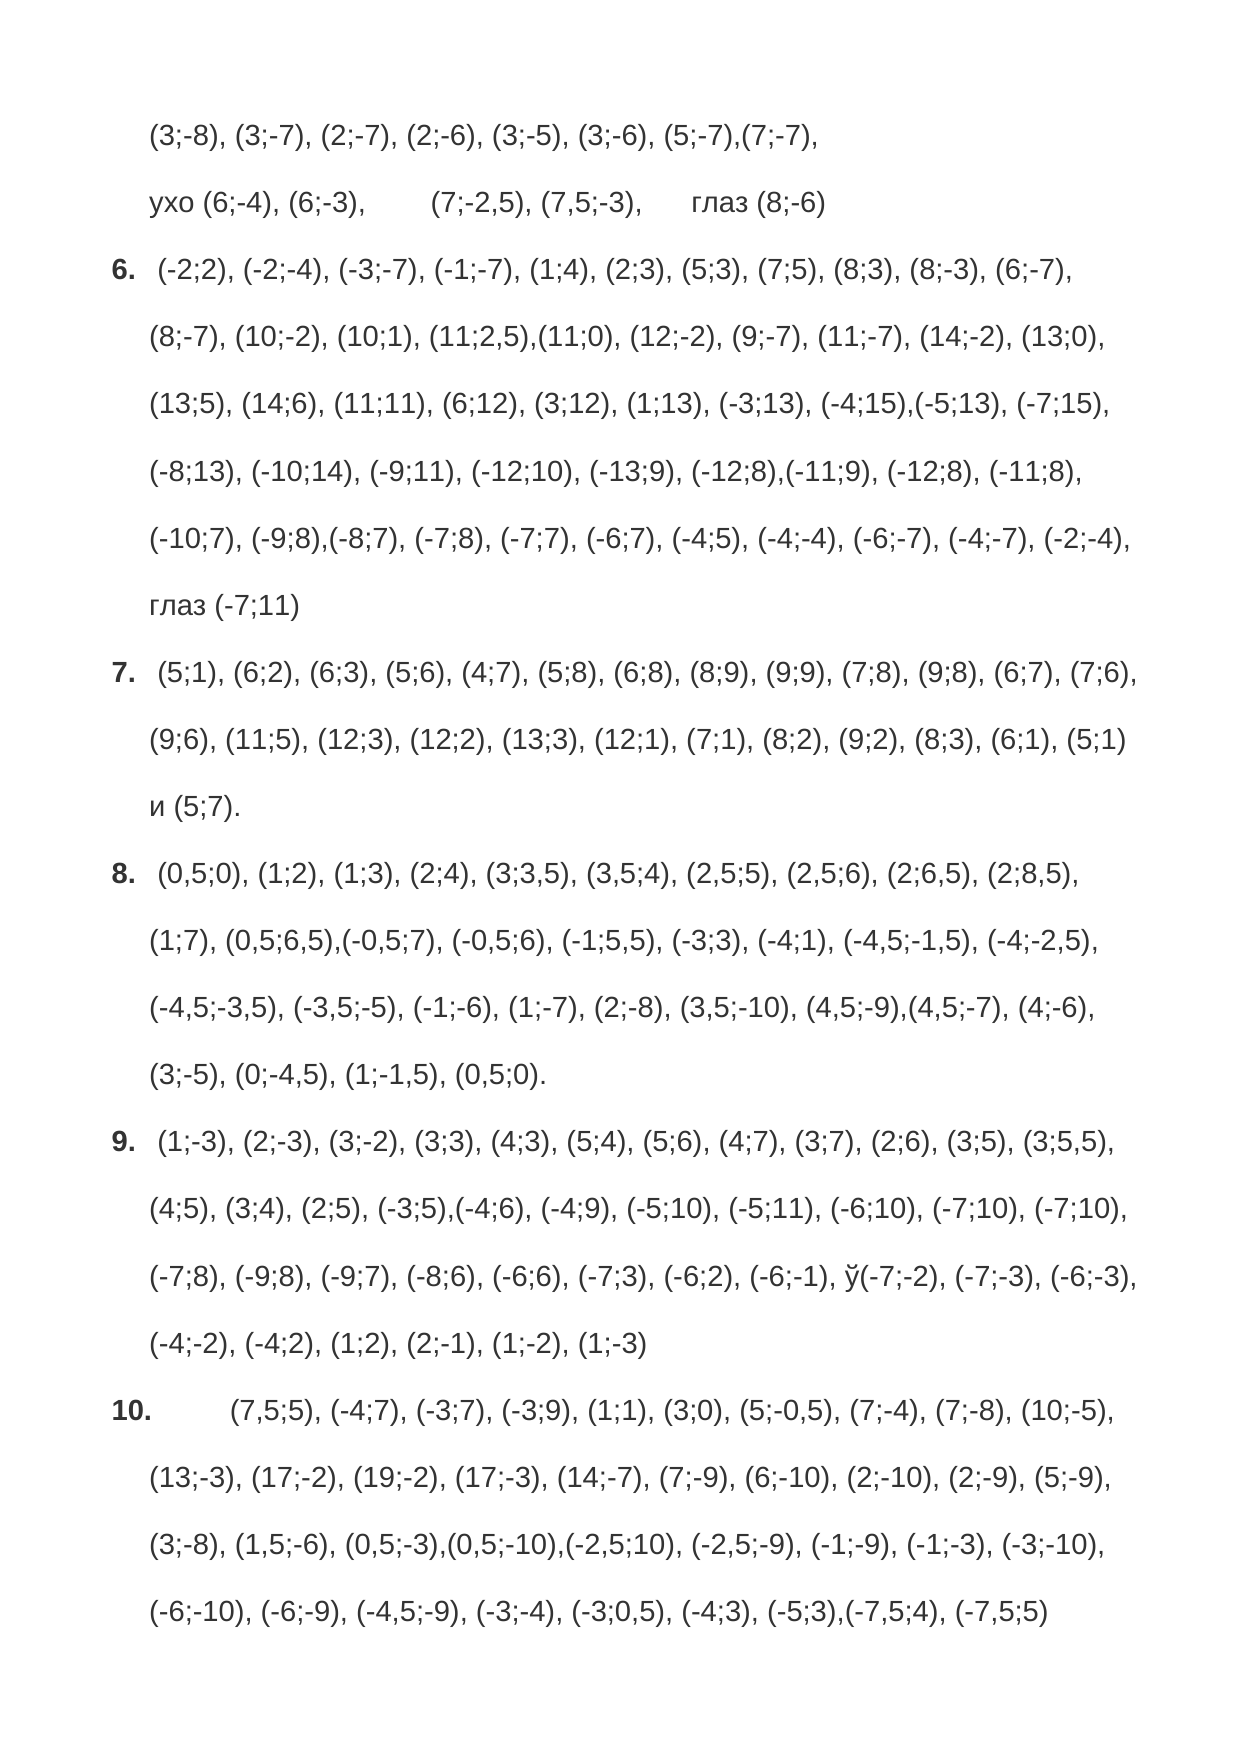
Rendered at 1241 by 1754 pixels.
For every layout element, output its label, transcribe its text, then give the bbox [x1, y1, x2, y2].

list (7,5;5), (-4;7), (-3;7), (-3;9), (1;1), (3;0), (5;-0,5), (7;-4), (7;-8), (10;-5), (13;-3), (17;-2), (19;-2), (17;-3), (14;-7), (7;-9), (6;-10), (2;-10), (2;-9), (5;-9), (3;-8), (1,5;-6), (0,5;-3),(0,5;-10),(-2,5;10), (-2,5;-9), (-1;-9), (-1;-3), (-3;-10), (-6;-10), (-6;-9), (-4,5;-9), (-3;-4), (-3;0,5), (-4;3), (-5;3),(-7,5;4), (-7,5;5) [111, 1393, 1152, 1627]
list (-2;2), (-2;-4), (-3;-7), (-1;-7), (1;4), (2;3), (5;3), (7;5), (8;3), (8;-3), (6;-7), (8;-7), (10;-2), (10;1), (11;2,5),(11;0), (12;-2), (9;-7), (11;-7), (14;-2), (13;0), (13;5), (14;6), (11;11), (6;12), (3;12), (1;13), (-3;13), (-4;15),(-5;13), (-7;15), (-8;13), (-10;14), (-9;11), (-12;10), (-13;9), (-12;8),(-11;9), (-12;8), (-11;8), (-10;7), (-9;8),(-8;7), (-7;8), (-7;7), (-6;7), (-4;5), (-4;-4), (-6;-7), (-4;-7), (-2;-4), глаз (-7;11) [111, 252, 1152, 621]
list (5;1), (6;2), (6;3), (5;6), (4;7), (5;8), (6;8), (8;9), (9;9), (7;8), (9;8), (6;7), (7;6), (9;6), (11;5), (12;3), (12;2), (13;3), (12;1), (7;1), (8;2), (9;2), (8;3), (6;1), (5;1) и (5;7). [111, 655, 1152, 822]
list (0,5;0), (1;2), (1;3), (2;4), (3;3,5), (3,5;4), (2,5;5), (2,5;6), (2;6,5), (2;8,5), (1;7), (0,5;6,5),(-0,5;7), (-0,5;6), (-1;5,5), (-3;3), (-4;1), (-4,5;-1,5), (-4;-2,5), (-4,5;-3,5), (-3,5;-5), (-1;-6), (1;-7), (2;-8), (3,5;-10), (4,5;-9),(4,5;-7), (4;-6), (3;-5), (0;-4,5), (1;-1,5), (0,5;0). [111, 856, 1152, 1091]
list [111, 118, 1152, 219]
list (1;-3), (2;-3), (3;-2), (3;3), (4;3), (5;4), (5;6), (4;7), (3;7), (2;6), (3;5), (3;5,5), (4;5), (3;4), (2;5), (-3;5),(-4;6), (-4;9), (-5;10), (-5;11), (-6;10), (-7;10), (-7;10), (-7;8), (-9;8), (-9;7), (-8;6), (-6;6), (-7;3), (-6;2), (-6;-1), ў(-7;-2), (-7;-3), (-6;-3), (-4;-2), (-4;2), (1;2), (2;-1), (1;-2), (1;-3) [111, 1124, 1152, 1359]
